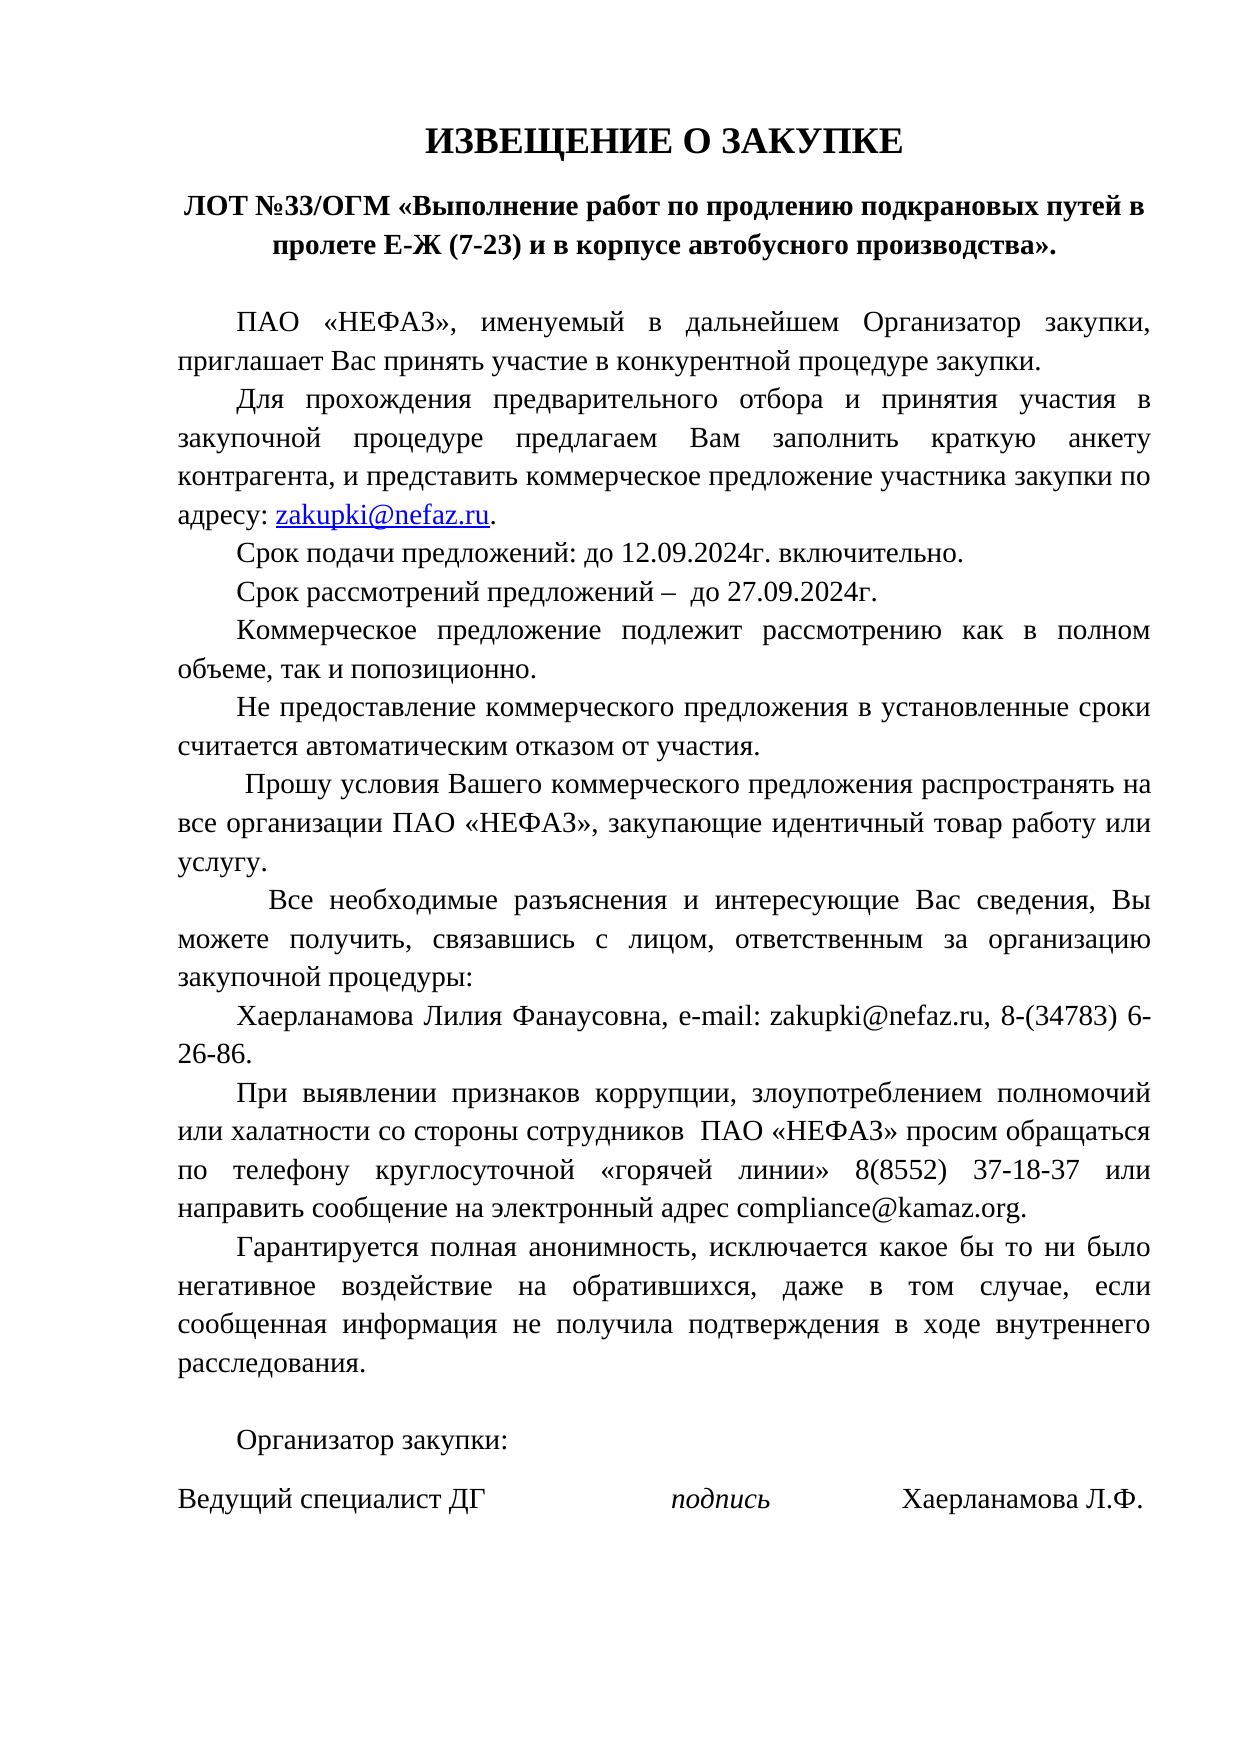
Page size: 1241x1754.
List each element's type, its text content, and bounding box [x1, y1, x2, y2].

text ПАО «НЕФАЗ», именуемый в дальнейшем Организатор закупки, приглашает Вас принять участие в конкурентной процедуре закупки. [177, 304, 1152, 376]
text Срок подачи предложений: до 12.09.2024г. включительно. [177, 535, 1152, 569]
text ЛОТ №33/ОГМ «Выполнение работ по продлению подкрановых путей в пролете Е-Ж (7-23) и в корпусе автобусного производства». [177, 188, 1152, 261]
text Ведущий специалист ДГ подпись Хаерланамова Л.Ф. [177, 1481, 1152, 1515]
text Все необходимые разъяснения и интересующие Вас сведения, Вы можете получить, связавшись с лицом, ответственным за организацию закупочной процедуры: [177, 882, 1152, 993]
text Для прохождения предварительного отбора и принятия участия в закупочной процедуре предлагаем Вам заполнить краткую анкету контрагента, и представить коммерческое предложение участника закупки по адресу: zakupki@nefaz.ru. [177, 381, 1152, 530]
text Срок рассмотрений предложений – до 27.09.2024г. [177, 574, 1152, 607]
text Организатор закупки: [177, 1422, 1152, 1455]
text ИЗВЕЩЕНИЕ О ЗАКУПКЕ [177, 118, 1152, 161]
text Прошу условия Вашего коммерческого предложения распространять на все организации ПАО «НЕФАЗ», закупающие идентичный товар работу или услугу. [177, 767, 1152, 877]
text Гарантируется полная анонимность, исключается какое бы то ни было негативное воздействие на обратившихся, даже в том случае, если сообщенная информация не получила подтверждения в ходе внутреннего расследования. [177, 1229, 1152, 1378]
text Хаерланамова Лилия Фанаусовна, e-mail: zakupki@nefaz.ru, 8-(34783) 6-26-86. [177, 998, 1152, 1070]
text При выявлении признаков коррупции, злоупотреблением полномочий или халатности со стороны сотрудников ПАО «НЕФАЗ» просим обращаться по телефону круглосуточной «горячей линии» 8(8552) 37-18-37 или направить сообщение на электронный адрес compliance@kamaz.org. [177, 1075, 1152, 1224]
text Коммерческое предложение подлежит рассмотрению как в полном объеме, так и попозиционно. [177, 612, 1152, 684]
text Не предоставление коммерческого предложения в установленные сроки считается автоматическим отказом от участия. [177, 689, 1152, 762]
